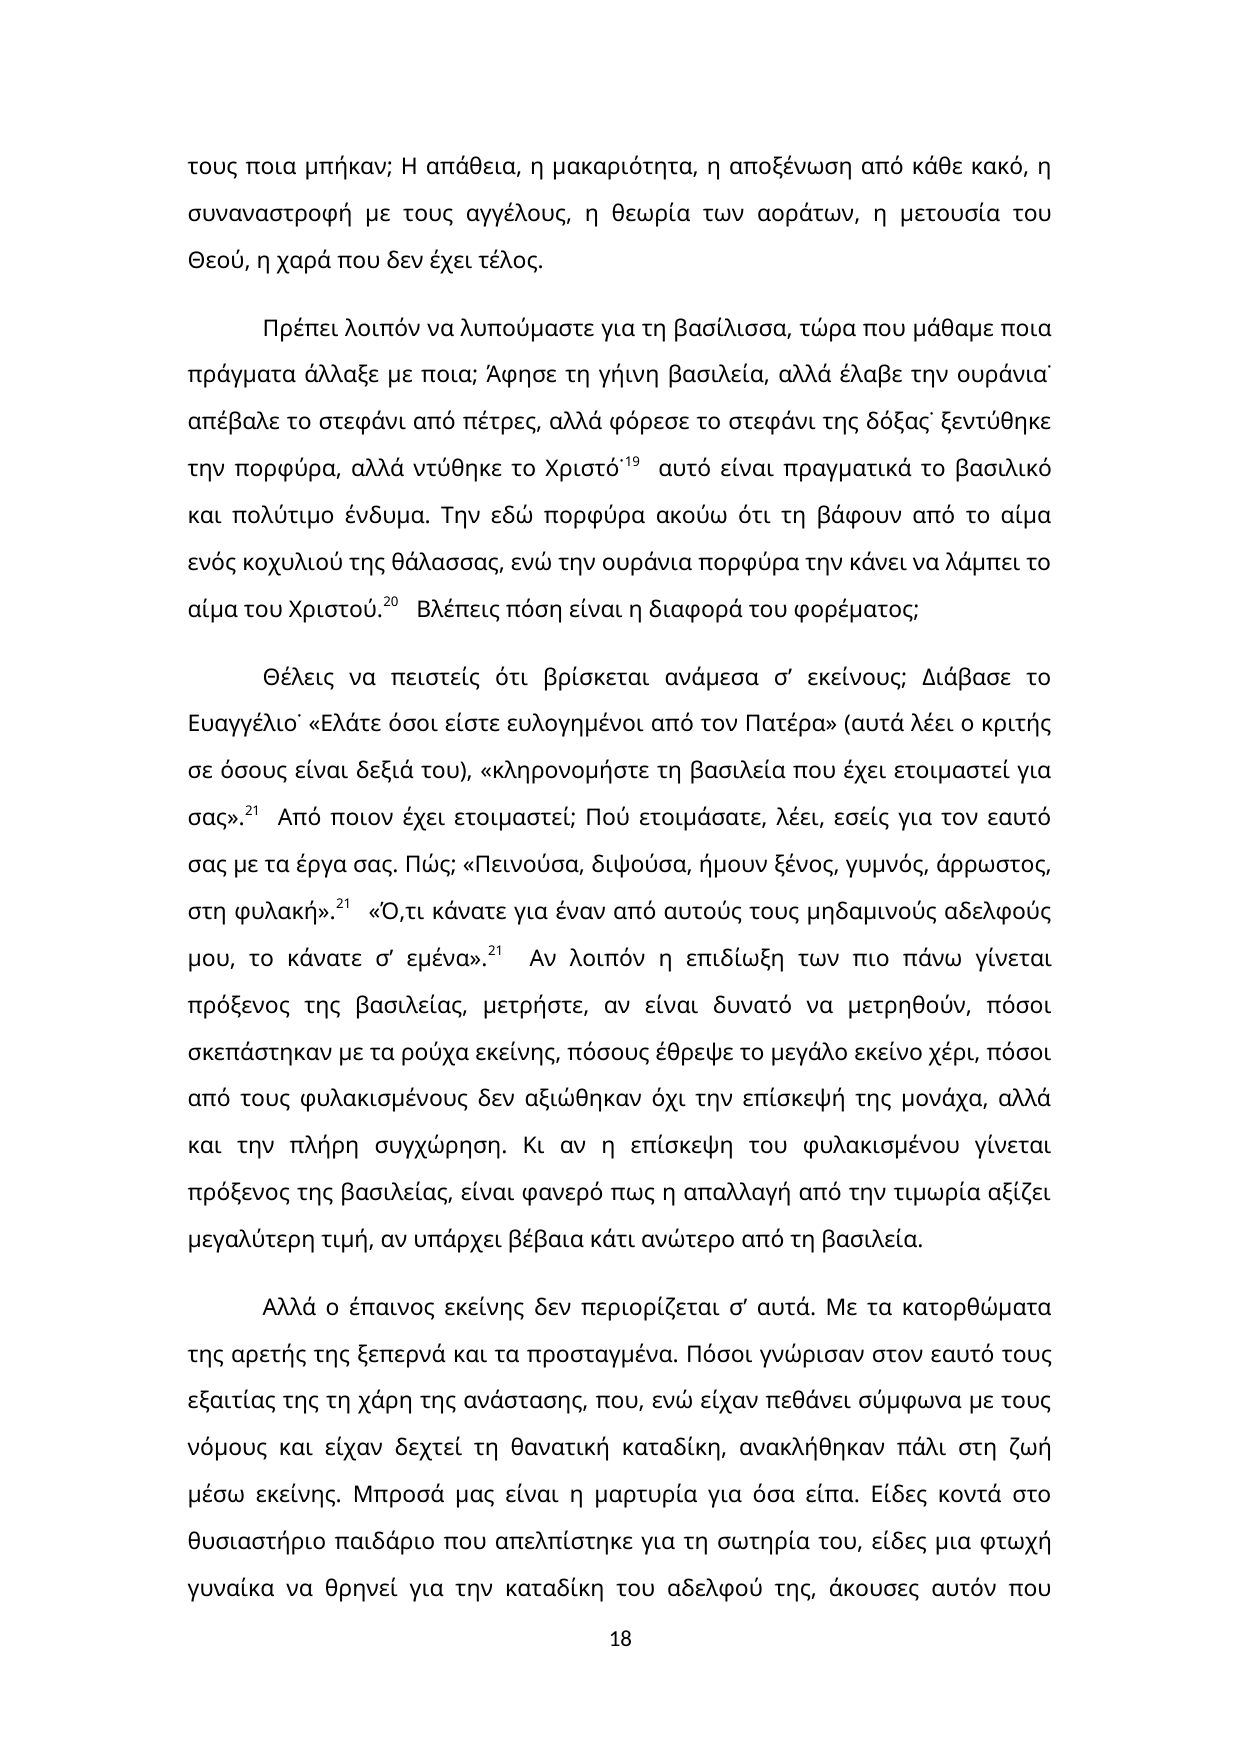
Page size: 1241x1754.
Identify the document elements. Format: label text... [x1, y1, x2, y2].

text Πρέπει λοιπόν να λυπούμαστε για τη βασίλισσα, τώρα που μάθαμε ποια πράγματα άλλαξε με ποια; Άφησε τη γήινη βασιλεία, αλλά έλαβε την ουράνια˙ απέβαλε το στεφάνι από πέτρες, αλλά φόρεσε το στεφάνι της δόξας˙ ξεντύθηκε την πορφύρα, αλλά ντύθηκε το Χριστό˙19 αυτό είναι πραγματικά το βασιλικό και πολύτιμο ένδυμα. Την εδώ πορφύρα ακούω ότι τη βάφουν από το αίμα ενός κοχυλιού της θάλασσας, ενώ την ουράνια πορφύρα την κάνει να λάμπει το αίμα του Χριστού.20 Βλέπεις πόση είναι η διαφορά του φορέματος; [187, 311, 1053, 624]
text Θέλεις να πειστείς ότι βρίσκεται ανάμεσα σ’ εκείνους; Διάβασε το Ευαγγέλιο˙ «Ελάτε όσοι είστε ευλογημένοι από τον Πατέρα» (αυτά λέει ο κριτής σε όσους είναι δεξιά του), «κληρονομήστε τη βασιλεία που έχει ετοιμαστεί για σας».21 Από ποιον έχει ετοιμαστεί; Πού ετοιμάσατε, λέει, εσείς για τον εαυτό σας με τα έργα σας. Πώς; «Πεινούσα, διψούσα, ήμουν ξένος, γυμνός, άρρωστος, στη φυλακή».21 «Ό,τι κάνατε για έναν από αυτούς τους μηδαμινούς αδελφούς μου, το κάνατε σ’ εμένα».21 Αν λοιπόν η επιδίωξη των πιο πάνω γίνεται πρόξενος της βασιλείας, μετρήστε, αν είναι δυνατό να μετρηθούν, πόσοι σκεπάστηκαν με τα ρούχα εκείνης, πόσους έθρεψε το μεγάλο εκείνο χέρι, πόσοι από τους φυλακισμένους δεν αξιώθηκαν όχι την επίσκεψή της μονάχα, αλλά και την πλήρη συγχώρηση. Κι αν η επίσκεψη του φυλακισμένου γίνεται πρόξενος της βασιλείας, είναι φανερό πως η απαλλαγή από την τιμωρία αξίζει μεγαλύτερη τιμή, αν υπάρχει βέβαια κάτι ανώτερο από τη βασιλεία. [187, 660, 1053, 1254]
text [187, 1291, 1053, 1603]
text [187, 150, 1053, 275]
